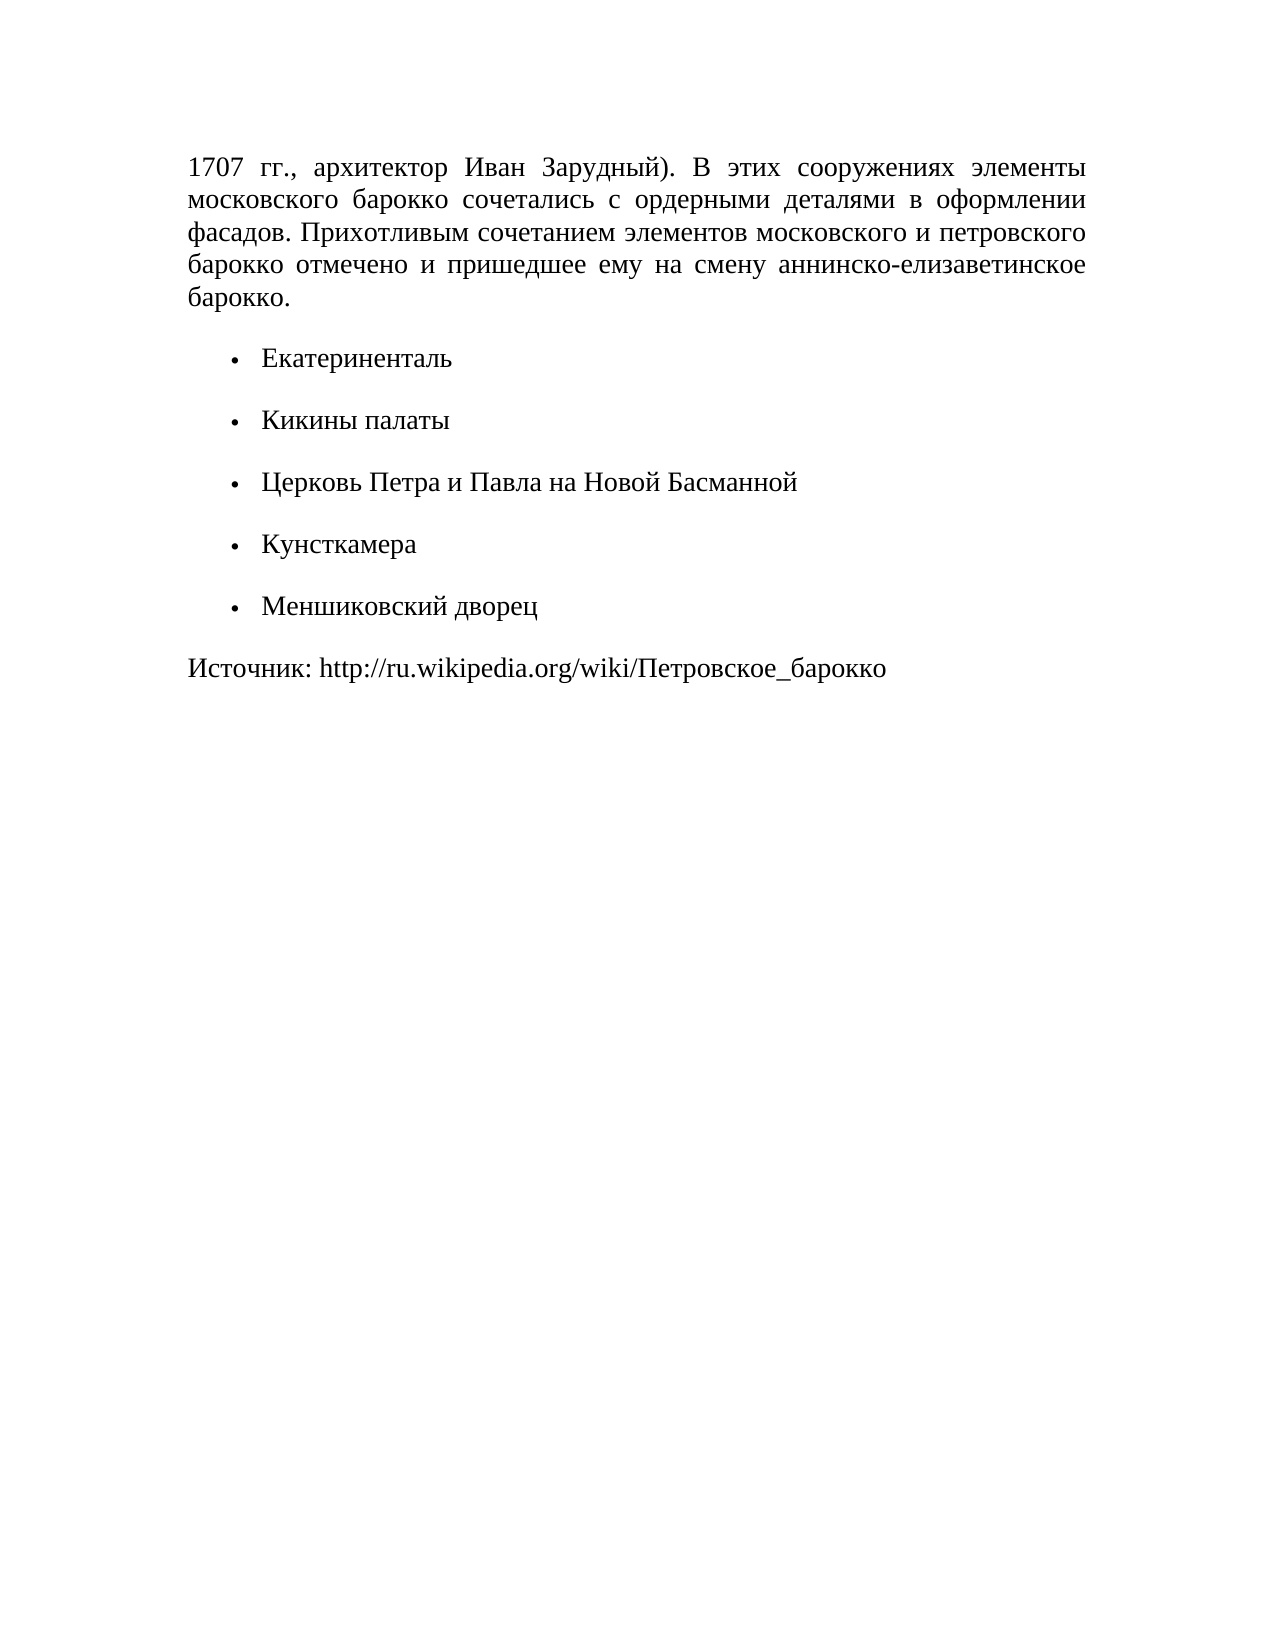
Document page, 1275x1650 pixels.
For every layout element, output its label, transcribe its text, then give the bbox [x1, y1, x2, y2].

list Кикины палаты [232, 403, 1087, 436]
list Кунсткамера [232, 527, 1087, 559]
list Меншиковский дворец [232, 589, 1087, 621]
list Церковь Петра и Павла на Новой Басманной [232, 465, 1087, 498]
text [187, 150, 1087, 312]
text Источник: http://ru.wikipedia.org/wiki/Петровское_барокко [187, 651, 1087, 683]
list Екатериненталь [232, 341, 1087, 374]
